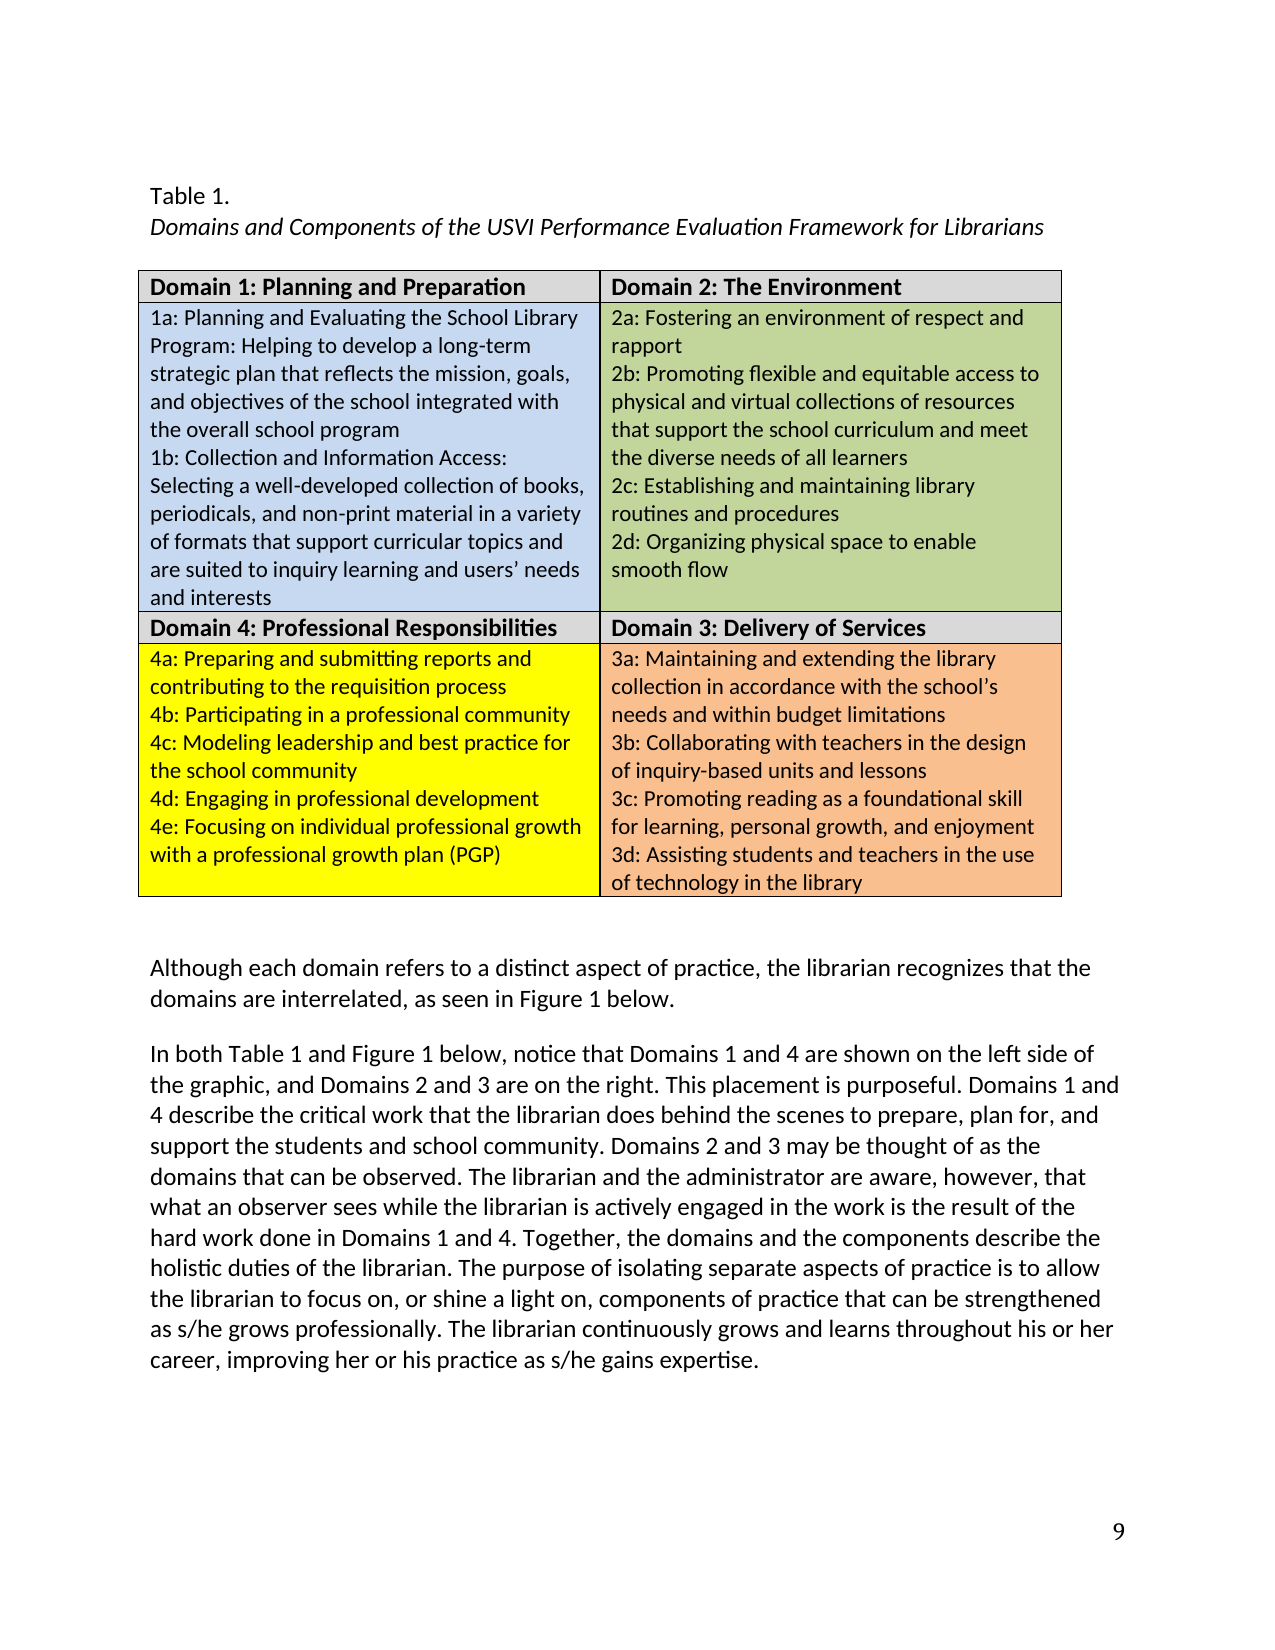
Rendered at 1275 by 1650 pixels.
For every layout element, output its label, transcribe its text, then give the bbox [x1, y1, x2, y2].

table_cell 2a: Fostering an environment of respect and rapport 2b: Promoting flexible and equitable access to physical and virtual collections of resources that support the school curriculum and meet the diverse needs of all learners 2c: Establishing and maintaining library routines and procedures 2d: Organizing physical space to enable smooth flow [601, 303, 1061, 611]
text Table 1. [150, 181, 1125, 211]
text In both Table 1 and Figure 1 below, notice that Domains 1 and 4 are shown on the left side of the graphic, and Domains 2 and 3 are on the right. This placement is purposeful. Domains 1 and 4 describe the critical work that the librarian does behind the scenes to prepare, plan for, and support the students and school community. Domains 2 and 3 may be thought of as the domains that can be observed. The librarian and the administrator are aware, however, that what an observer sees while the librarian is actively engaged in the work is the result of the hard work done in Domains 1 and 4. Together, the domains and the components describe the holistic duties of the librarian. The purpose of isolating separate aspects of practice is to allow the librarian to focus on, or shine a light on, components of practice that can be strengthened as s/he grows professionally. The librarian continuously grows and learns throughout his or her career, improving her or his practice as s/he gains expertise. [150, 1038, 1125, 1374]
table_header Domain 2: The Environment [601, 271, 1061, 302]
table_cell 1a: Planning and Evaluating the School Library Program: Helping to develop a long-term strategic plan that reflects the mission, goals, and objectives of the school integrated with the overall school program 1b: Collection and Information Access: Selecting a well-developed collection of books, periodicals, and non-print material in a variety of formats that support curricular topics and are suited to inquiry learning and users’ needs and interests [139, 303, 599, 611]
text Although each domain refers to a distinct aspect of practice, the librarian recognizes that the domains are interrelated, as seen in Figure 1 below. [150, 952, 1125, 1013]
table_cell 4a: Preparing and submitting reports and contributing to the requisition process 4b: Participating in a professional community 4c: Modeling leadership and best practice for the school community 4d: Engaging in professional development 4e: Focusing on individual professional growth with a professional growth plan (PGP) [139, 644, 599, 896]
table_header Domain 1: Planning and Preparation [139, 271, 599, 302]
text Domains and Components of the USVI Performance Evaluation Framework for Librarians [150, 211, 1125, 242]
table_cell Domain 4: Professional Responsibilities [139, 612, 599, 643]
table_cell Domain 3: Delivery of Services [601, 612, 1061, 643]
table_cell 3a: Maintaining and extending the library collection in accordance with the school’s needs and within budget limitations 3b: Collaborating with teachers in the design of inquiry-based units and lessons 3c: Promoting reading as a foundational skill for learning, personal growth, and enjoyment 3d: Assisting students and teachers in the use of technology in the library [601, 644, 1061, 896]
